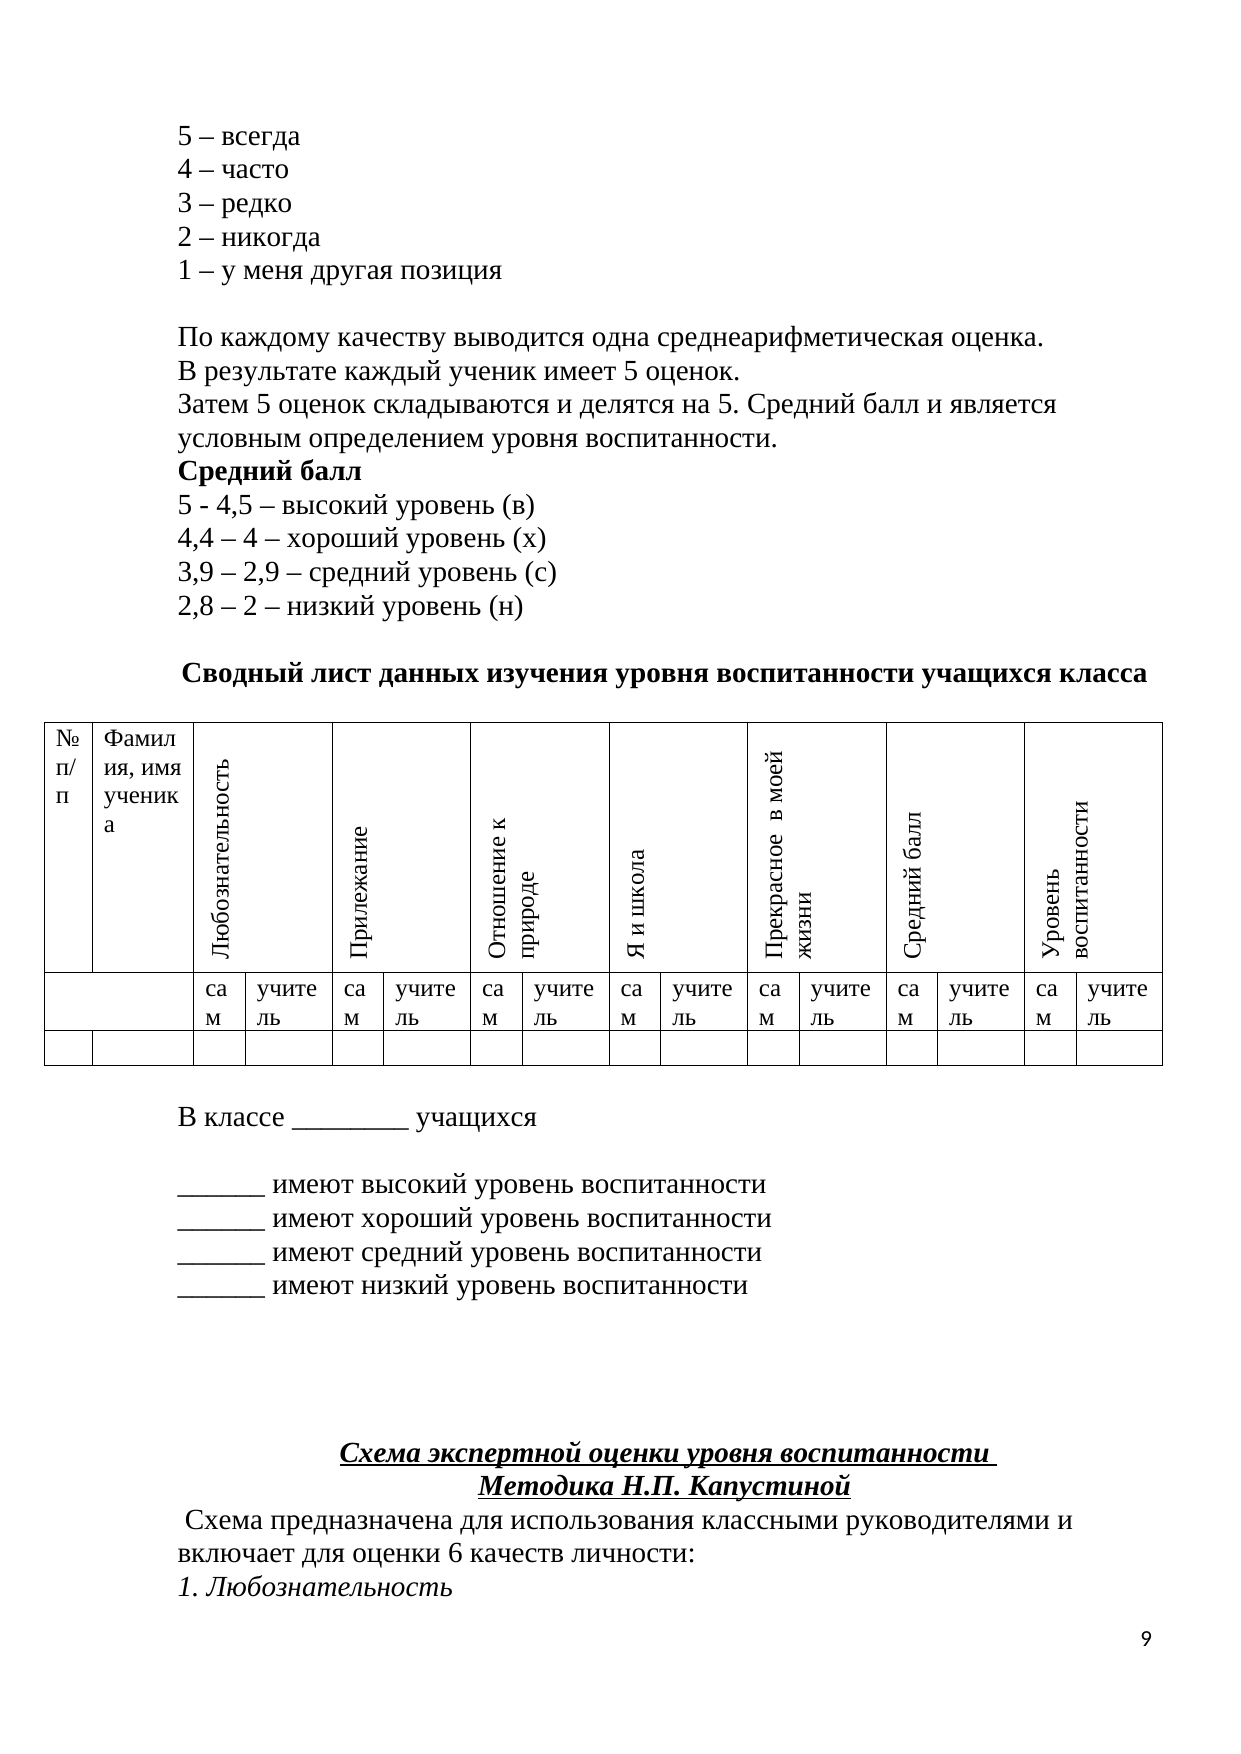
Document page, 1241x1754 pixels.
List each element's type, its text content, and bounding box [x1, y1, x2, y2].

text ______ имеют высокий уровень воспитанности [177, 1167, 1152, 1200]
text Затем 5 оценок складываются и делятся на 5. Средний балл и является условным определением уровня воспитанности. [177, 386, 1152, 453]
table_cell учитель [246, 973, 332, 1030]
text 3,9 – 2,9 – средний уровень (с) [177, 554, 1152, 588]
text В классе ________ учащихся [177, 1099, 1152, 1133]
table_cell [800, 1031, 886, 1065]
table_cell учитель [1077, 973, 1162, 1030]
text Схема экспертной оценки уровня воспитанности [177, 1435, 1152, 1468]
text По каждому качеству выводится одна среднеарифметическая оценка. [177, 319, 1152, 353]
table_header Я и школа [610, 723, 747, 972]
table_cell [384, 1031, 470, 1065]
text ______ имеют средний уровень воспитанности [177, 1234, 1152, 1267]
text 1. Любознательность [177, 1569, 1152, 1603]
table_cell учитель [938, 973, 1024, 1030]
table_cell [333, 1031, 383, 1065]
text 4,4 – 4 – хороший уровень (х) [177, 521, 1152, 554]
table_cell учитель [661, 973, 747, 1030]
text 5 – всегда [177, 118, 1152, 152]
table_header Средний балл [887, 723, 1024, 972]
text 1 – у меня другая позиция [177, 252, 1152, 286]
table_cell сам [610, 973, 660, 1030]
table_cell учитель [800, 973, 886, 1030]
table_header Уровень воспитанности [1025, 723, 1162, 972]
table_cell [748, 1031, 799, 1065]
table_cell [93, 1031, 193, 1065]
table_cell сам [471, 973, 522, 1030]
table_cell сам [333, 973, 383, 1030]
table_cell сам [748, 973, 799, 1030]
text 2 – никогда [177, 219, 1152, 252]
table_header Отношение к природе [471, 723, 609, 972]
table_cell сам [1025, 973, 1076, 1030]
table_cell [661, 1031, 747, 1065]
table_cell [887, 1031, 937, 1065]
table_cell [471, 1031, 522, 1065]
text 2,8 – 2 – низкий уровень (н) [177, 588, 1152, 621]
table_cell [523, 1031, 609, 1065]
text 5 - 4,5 – высокий уровень (в) [177, 487, 1152, 521]
table_cell [194, 1031, 245, 1065]
table_cell [45, 973, 193, 1030]
text Методика Н.П. Капустиной [177, 1468, 1152, 1502]
table_header Фамилия, имя ученика [93, 723, 193, 972]
table_header № п/п [45, 723, 92, 972]
text Сводный лист данных изучения уровня воспитанности учащихся класса [177, 655, 1152, 688]
table_header Любознательность [194, 723, 332, 972]
text ______ имеют низкий уровень воспитанности [177, 1267, 1152, 1301]
table_cell [1077, 1031, 1162, 1065]
text В результате каждый ученик имеет 5 оценок. [177, 353, 1152, 386]
text 4 – часто [177, 152, 1152, 185]
table_cell [45, 1031, 92, 1065]
table_cell учитель [384, 973, 470, 1030]
table_cell сам [194, 973, 245, 1030]
text 3 – редко [177, 185, 1152, 219]
table_cell учитель [523, 973, 609, 1030]
text Схема предназначена для использования классными руководителями и включает для оценки 6 качеств личности: [177, 1502, 1152, 1569]
table_cell сам [887, 973, 937, 1030]
table_header Прекрасное в моей жизни [748, 723, 886, 972]
table_header Прилежание [333, 723, 470, 972]
table_cell [246, 1031, 332, 1065]
text Средний балл [177, 453, 1152, 487]
table_cell [1025, 1031, 1076, 1065]
text ______ имеют хороший уровень воспитанности [177, 1200, 1152, 1234]
table_cell [610, 1031, 660, 1065]
table_cell [938, 1031, 1024, 1065]
